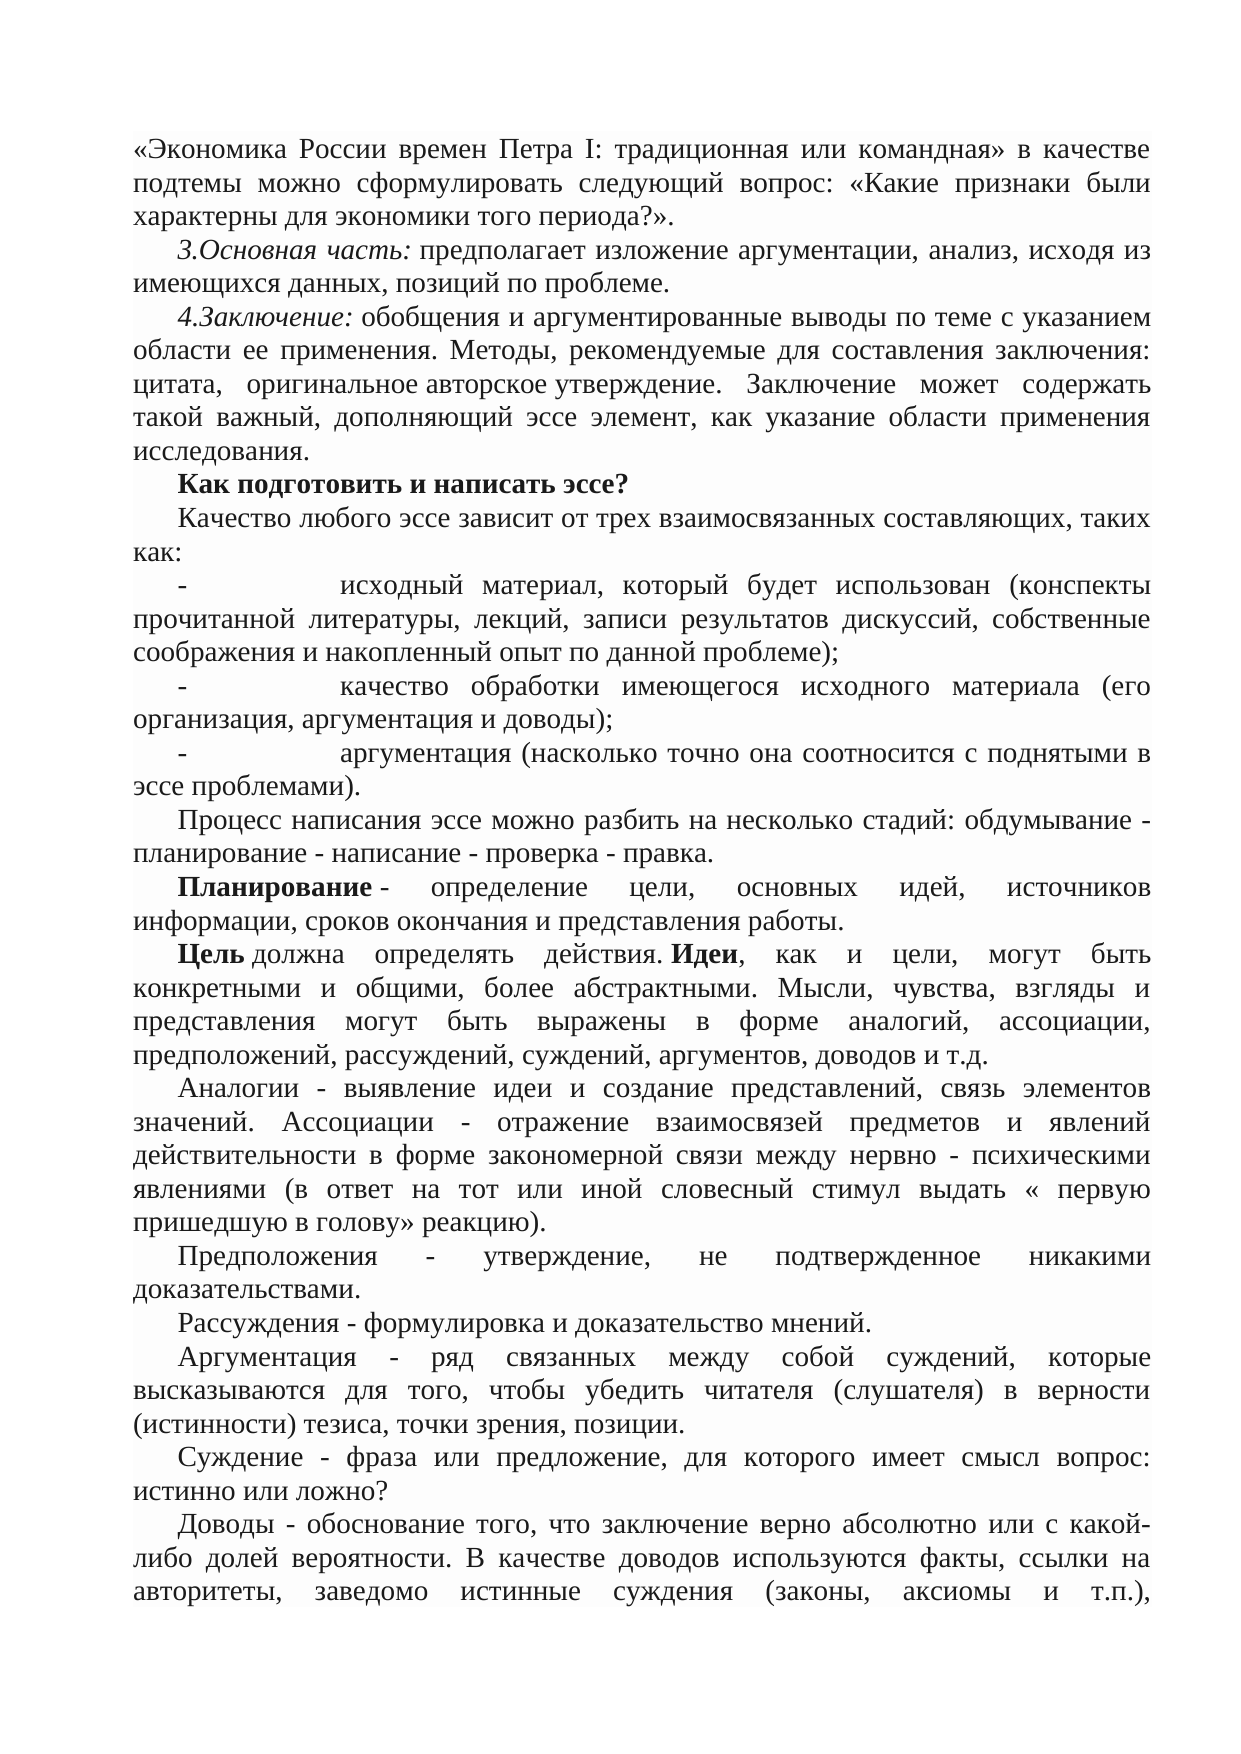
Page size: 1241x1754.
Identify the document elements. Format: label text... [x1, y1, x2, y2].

text Как подготовить и написать эссе? [133, 467, 1152, 500]
text Качество любого эссе зависит от трех взаимосвязанных составляющих, таких как: [133, 500, 1152, 567]
text Процесс написания эссе можно разбить на несколько стадий: обдумывание - планирование - написание - проверка - правка. [133, 802, 1152, 869]
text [133, 1506, 1152, 1607]
text Аргументация - ряд связанных между собой суждений, которые высказываются для того, чтобы убедить читателя (слушателя) в верности (истинности) тезиса, точки зрения, позиции. [133, 1339, 1152, 1439]
text - качество обработки имеющегося исходного материала (его организация, аргументация и доводы); [133, 668, 1152, 735]
text Цель должна определять действия. Идеи, как и цели, могут быть конкретными и общими, более абстрактными. Мысли, чувства, взгляды и представления могут быть выражены в форме аналогий, ассоциации, предположений, рассуждений, суждений, аргументов, доводов и т.д. [133, 936, 1152, 1070]
text Планирование - определение цели, основных идей, источников информации, сроков окончания и представления работы. [133, 869, 1152, 936]
text 4.Заключение: обобщения и аргументированные выводы по теме с указанием области ее применения. Методы, рекомендуемые для составления заключения: цитата, оригинальное авторское утверждение. Заключение может содержать такой важный, дополняющий эссе элемент, как указание области применения исследования. [133, 299, 1152, 467]
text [133, 131, 1152, 232]
text 3.Основная часть: предполагает изложение аргументации, анализ, исходя из имеющихся данных, позиций по проблеме. [133, 232, 1152, 299]
text Суждение - фраза или предложение, для которого имеет смысл вопрос: истинно или ложно? [133, 1439, 1152, 1506]
text Рассуждения - формулировка и доказательство мнений. [133, 1305, 1152, 1339]
text - исходный материал, который будет использован (конспекты прочитанной литературы, лекций, записи результатов дискуссий, собственные соображения и накопленный опыт по данной проблеме); [133, 567, 1152, 668]
text Аналогии - выявление идеи и создание представлений, связь элементов значений. Ассоциации - отражение взаимосвязей предметов и явлений действительности в форме закономерной связи между нервно - психическими явлениями (в ответ на тот или иной словесный стимул выдать « первую пришедшую в голову» реакцию). [133, 1070, 1152, 1238]
text Предположения - утверждение, не подтвержденное никакими доказательствами. [133, 1238, 1152, 1305]
text - аргументация (насколько точно она соотносится с поднятыми в эссе проблемами). [133, 735, 1152, 802]
